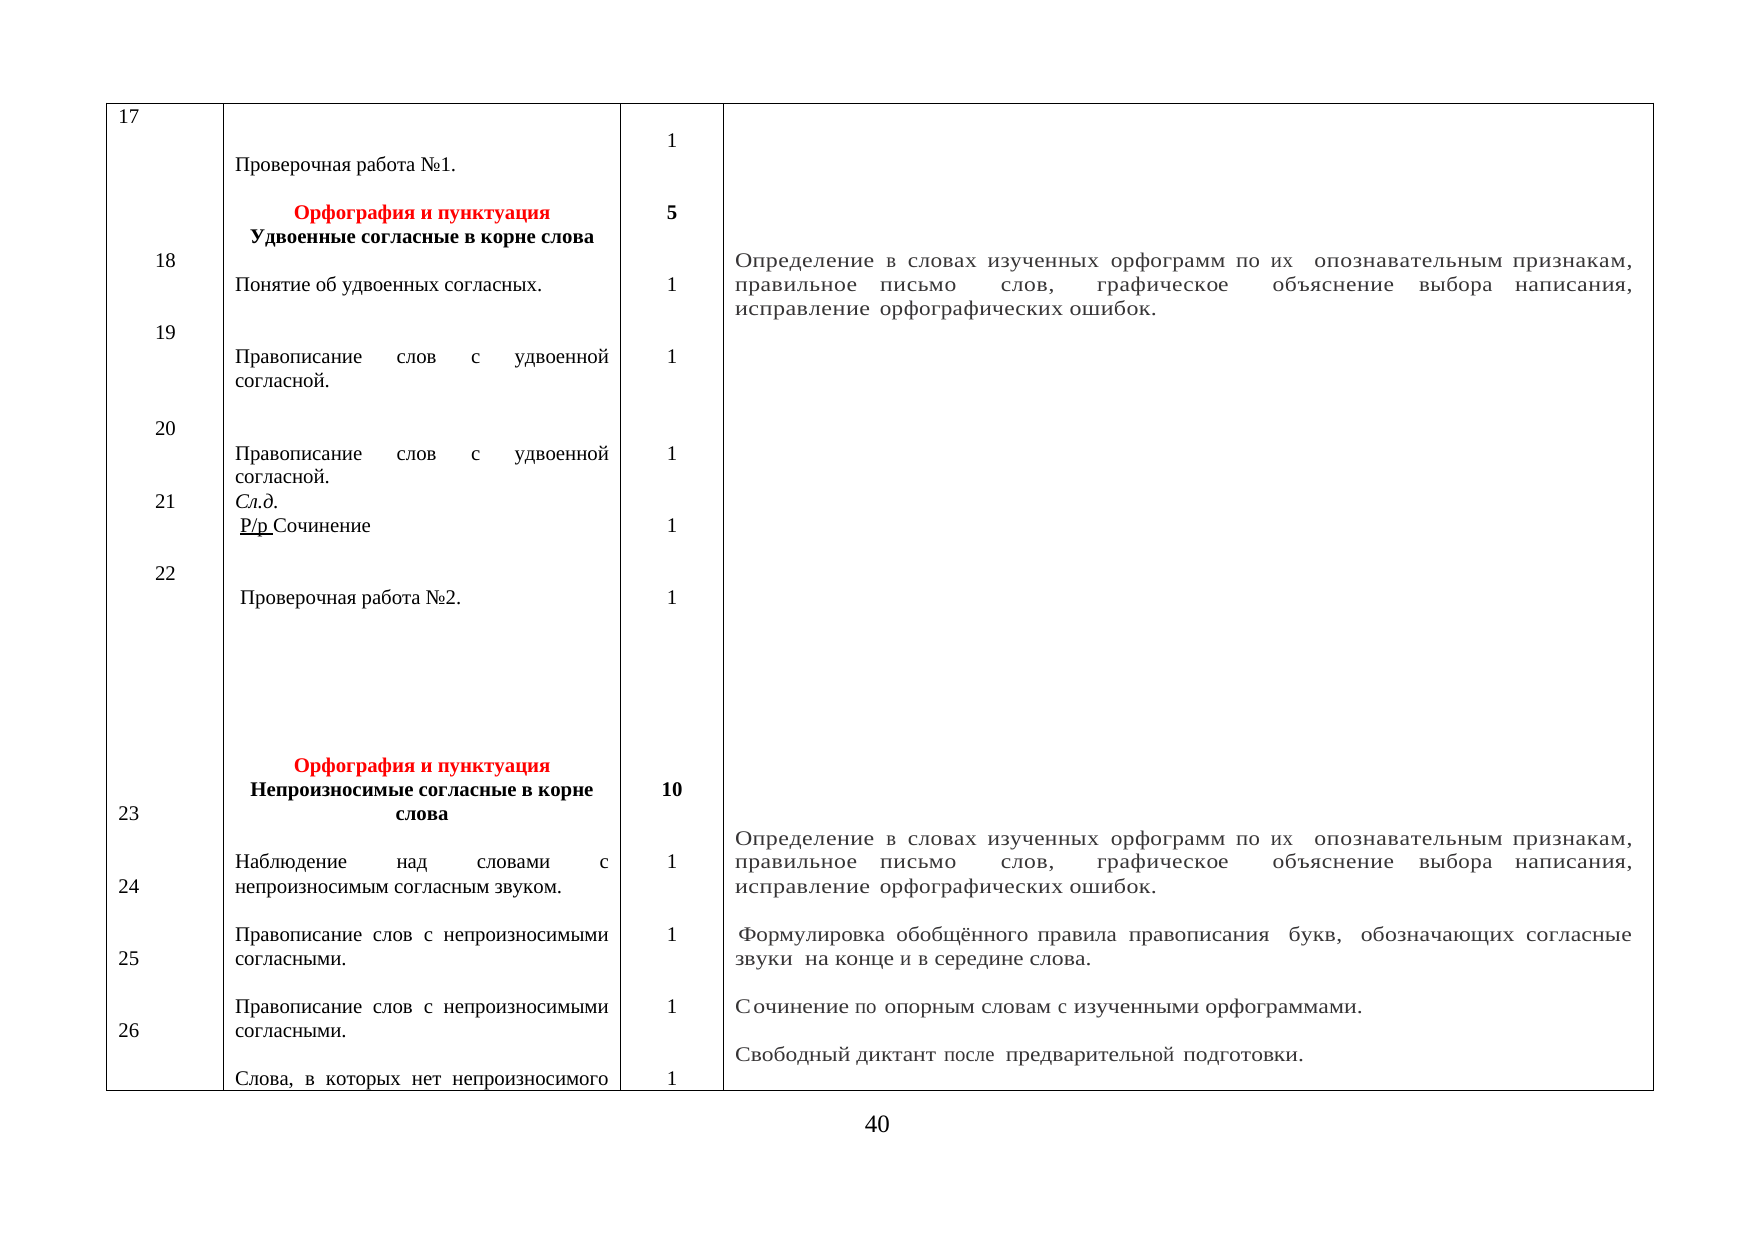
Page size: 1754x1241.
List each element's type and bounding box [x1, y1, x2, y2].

table_cell [621, 104, 723, 1090]
table_cell [724, 104, 1653, 1090]
table_cell [224, 104, 620, 1090]
table_cell [107, 104, 223, 1090]
